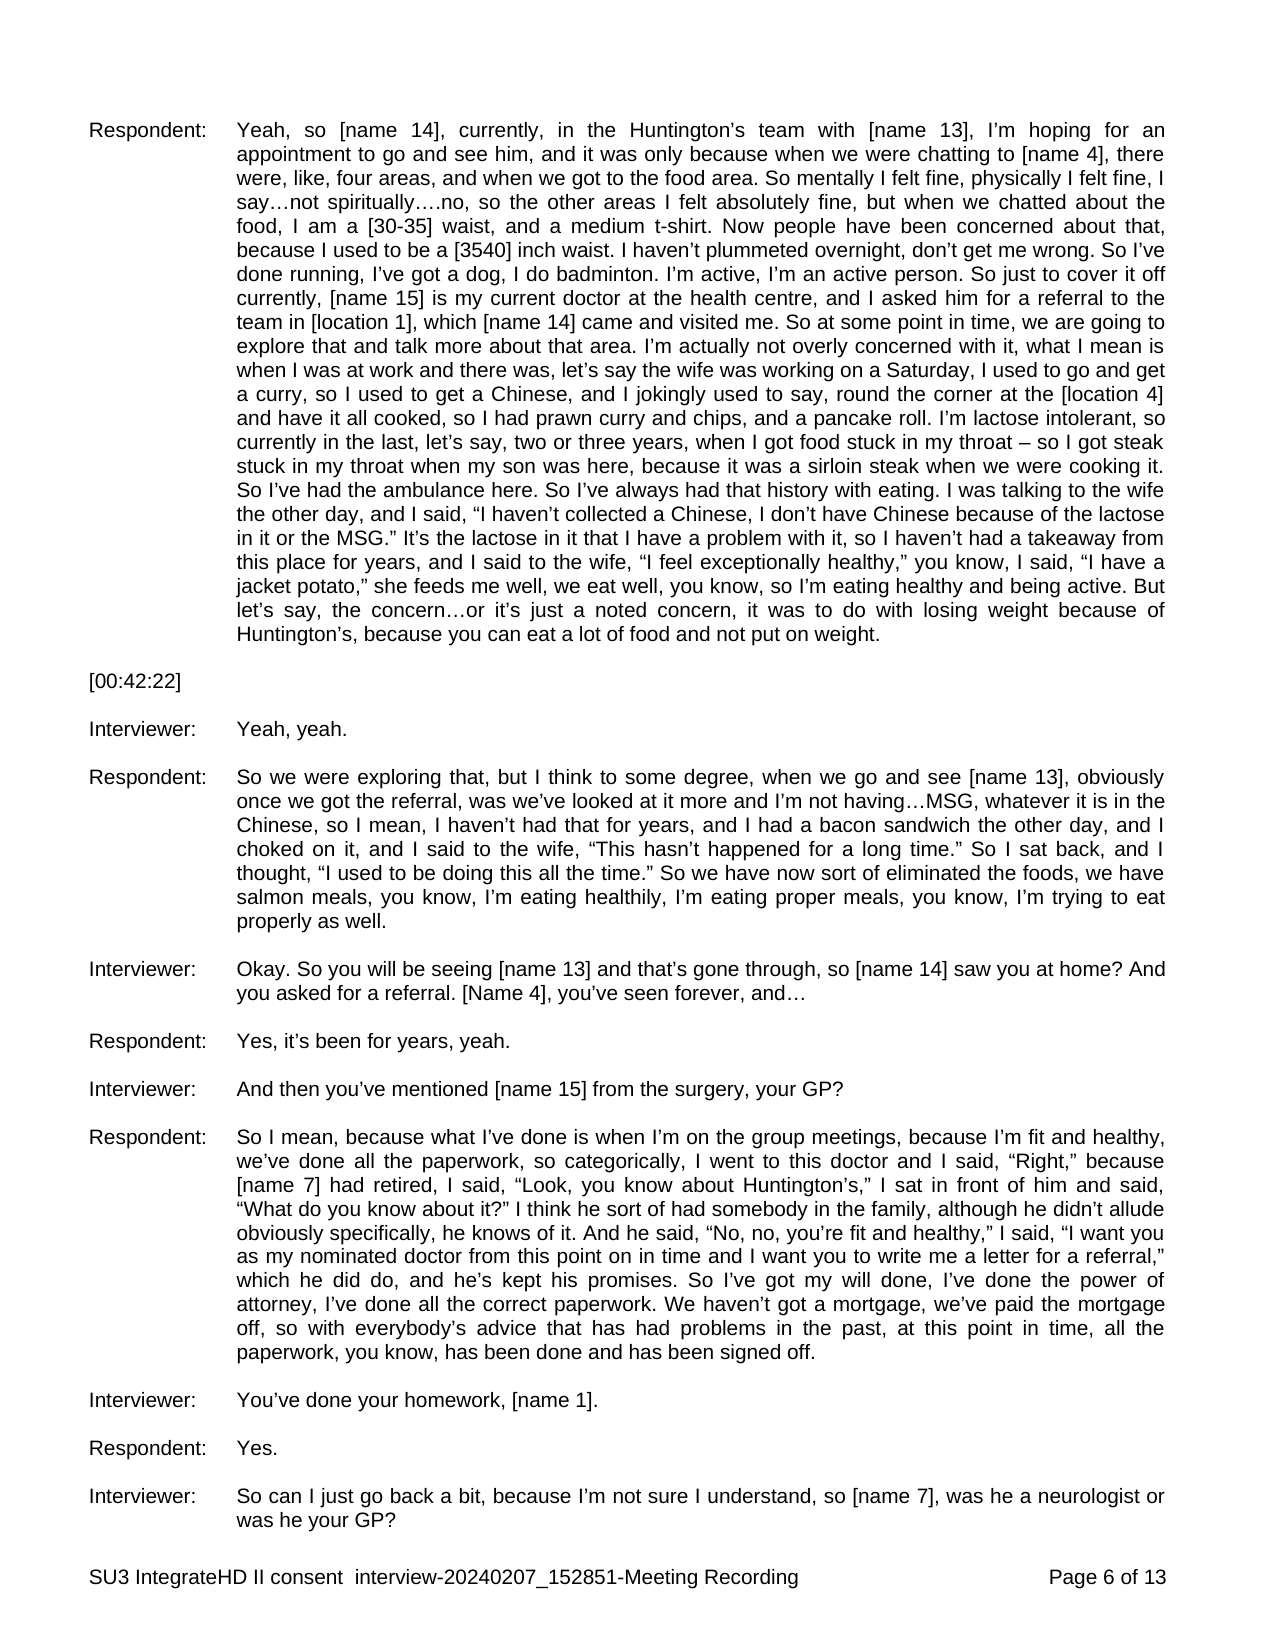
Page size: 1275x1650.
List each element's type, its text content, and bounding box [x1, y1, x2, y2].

text Respondent: So we were exploring that, but I think to some degree, when we go and see [name 13], obviously once we got the referral, was we’ve looked at it more and I’m not having…MSG, whatever it is in the Chinese, so I mean, I haven’t had that for years, and I had a bacon sandwich the other day, and I choked on it, and I said to the wife, “This hasn’t happened for a long time.” So I sat back, and I thought, “I used to be doing this all the time.” So we have now sort of eliminated the foods, we have salmon meals, you know, I’m eating healthily, I’m eating proper meals, you know, I’m trying to eat properly as well. [89, 765, 1167, 933]
text Interviewer: Okay. So you will be seeing [name 13] and that’s gone through, so [name 14] saw you at home? And you asked for a referral. [Name 4], you’ve seen forever, and… [89, 957, 1167, 1005]
text Interviewer: And then you’ve mentioned [name 15] from the surgery, your GP? [89, 1077, 1167, 1101]
text Respondent: Yes, it’s been for years, yeah. [89, 1029, 1167, 1053]
text Respondent: So I mean, because what I’ve done is when I’m on the group meetings, because I’m fit and healthy, we’ve done all the paperwork, so categorically, I went to this doctor and I said, “Right,” because [name 7] had retired, I said, “Look, you know about Huntington’s,” I sat in front of him and said, “What do you know about it?” I think he sort of had somebody in the family, although he didn’t allude obviously specifically, he knows of it. And he said, “No, no, you’re fit and healthy,” I said, “I want you as my nominated doctor from this point on in time and I want you to write me a letter for a referral,” which he did do, and he’s kept his promises. So I’ve got my will done, I’ve done the power of attorney, I’ve done all the correct paperwork. We haven’t got a mortgage, we’ve paid the mortgage off, so with everybody’s advice that has had problems in the past, at this point in time, all the paperwork, you know, has been done and has been signed off. [89, 1124, 1167, 1364]
text [00:42:22] [89, 669, 1167, 693]
text Respondent: Yeah, so [name 14], currently, in the Huntington’s team with [name 13], I’m hoping for an appointment to go and see him, and it was only because when we were chatting to [name 4], there were, like, four areas, and when we got to the food area. So mentally I felt fine, physically I felt fine, I say…not spiritually….no, so the other areas I felt absolutely fine, but when we chatted about the food, I am a [30-35] waist, and a medium t-shirt. Now people have been concerned about that, because I used to be a [3540] inch waist. I haven’t plummeted overnight, don’t get me wrong. So I’ve done running, I’ve got a dog, I do badminton. I’m active, I’m an active person. So just to cover it off currently, [name 15] is my current doctor at the health centre, and I asked him for a referral to the team in [location 1], which [name 14] came and visited me. So at some point in time, we are going to explore that and talk more about that area. I’m actually not overly concerned with it, what I mean is when I was at work and there was, let’s say the wife was working on a Saturday, I used to go and get a curry, so I used to get a Chinese, and I jokingly used to say, round the corner at the [location 4] and have it all cooked, so I had prawn curry and chips, and a pancake roll. I’m lactose intolerant, so currently in the last, let’s say, two or three years, when I got food stuck in my throat – so I got steak stuck in my throat when my son was here, because it was a sirloin steak when we were cooking it. So I’ve had the ambulance here. So I’ve always had that history with eating. I was talking to the wife the other day, and I said, “I haven’t collected a Chinese, I don’t have Chinese because of the lactose in it or the MSG.” It’s the lactose in it that I have a problem with it, so I haven’t had a takeaway from this place for years, and I said to the wife, “I feel exceptionally healthy,” you know, I said, “I have a jacket potato,” she feeds me well, we eat well, you know, so I’m eating healthy and being active. But let’s say, the concern…or it’s just a noted concern, it was to do with losing weight because of Huntington’s, because you can eat a lot of food and not put on weight. [89, 118, 1167, 645]
text Interviewer: Yeah, yeah. [89, 717, 1167, 741]
text Interviewer: So can I just go back a bit, because I’m not sure I understand, so [name 7], was he a neurologist or was he your GP? [89, 1484, 1167, 1532]
text Respondent: Yes. [89, 1436, 1167, 1460]
text Interviewer: You’ve done your homework, [name 1]. [89, 1388, 1167, 1412]
